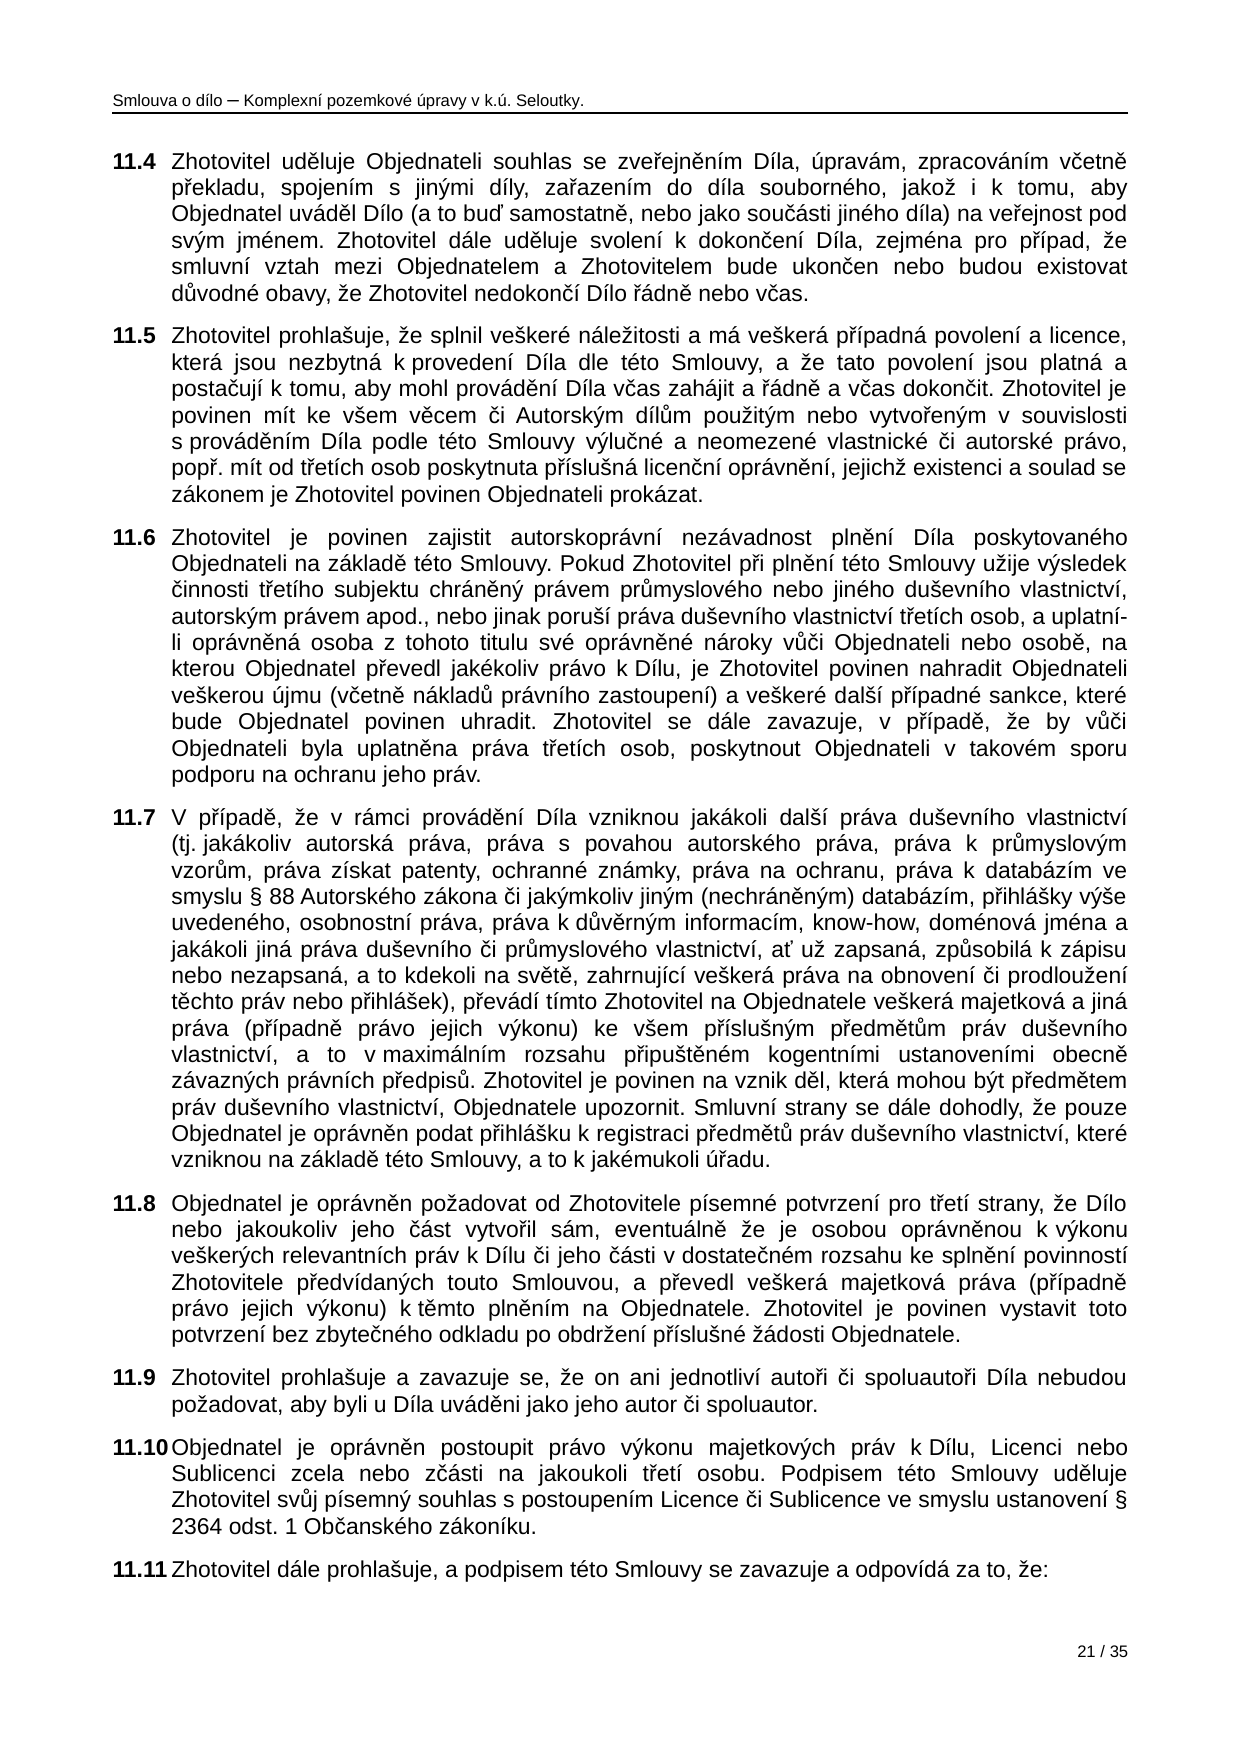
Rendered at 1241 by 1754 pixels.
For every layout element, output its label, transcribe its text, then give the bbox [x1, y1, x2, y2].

text Zhotovitel prohlašuje, že splnil veškeré náležitosti a má veškerá případná povolení a licence, která jsou nezbytná k provedení Díla dle této Smlouvy, a že tato povolení jsou platná a postačují k tomu, aby mohl provádění Díla včas zahájit a řádně a včas dokončit. Zhotovitel je povinen mít ke všem věcem či Autorským dílům použitým nebo vytvořeným v souvislosti s prováděním Díla podle této Smlouvy výlučné a neomezené vlastnické či autorské právo, popř. mít od třetích osob poskytnuta příslušná licenční oprávnění, jejichž existenci a soulad se zákonem je Zhotovitel povinen Objednateli prokázat. [112, 322, 1128, 507]
text Zhotovitel uděluje Objednateli souhlas se zveřejněním Díla, úpravám, zpracováním včetně překladu, spojením s jinými díly, zařazením do díla souborného, jakož i k tomu, aby Objednatel uváděl Dílo (a to buď samostatně, nebo jako součásti jiného díla) na veřejnost pod svým jménem. Zhotovitel dále uděluje svolení k dokončení Díla, zejména pro případ, že smluvní vztah mezi Objednatelem a Zhotovitelem bude ukončen nebo budou existovat důvodné obavy, že Zhotovitel nedokončí Dílo řádně nebo včas. [112, 148, 1128, 306]
text Objednatel je oprávněn postoupit právo výkonu majetkových práv k Dílu, Licenci nebo Sublicenci zcela nebo zčásti na jakoukoli třetí osobu. Podpisem této Smlouvy uděluje Zhotovitel svůj písemný souhlas s postoupením Licence či Sublicence ve smyslu ustanovení § 2364 odst. 1 Občanského zákoníku. [112, 1434, 1128, 1539]
text Zhotovitel dále prohlašuje, a podpisem této Smlouvy se zavazuje a odpovídá za to, že: [112, 1556, 1128, 1582]
text Zhotovitel prohlašuje a zavazuje se, že on ani jednotliví autoři či spoluautoři Díla nebudou požadovat, aby byli u Díla uváděni jako jeho autor či spoluautor. [112, 1364, 1128, 1417]
text Objednatel je oprávněn požadovat od Zhotovitele písemné potvrzení pro třetí strany, že Dílo nebo jakoukoliv jeho část vytvořil sám, eventuálně že je osobou oprávněnou k výkonu veškerých relevantních práv k Dílu či jeho části v dostatečném rozsahu ke splnění povinností Zhotovitele předvídaných touto Smlouvou, a převedl veškerá majetková práva (případně právo jejich výkonu) k těmto plněním na Objednatele. Zhotovitel je povinen vystavit toto potvrzení bez zbytečného odkladu po obdržení příslušné žádosti Objednatele. [112, 1189, 1128, 1348]
text Zhotovitel je povinen zajistit autorskoprávní nezávadnost plnění Díla poskytovaného Objednateli na základě této Smlouvy. Pokud Zhotovitel při plnění této Smlouvy užije výsledek činnosti třetího subjektu chráněný právem průmyslového nebo jiného duševního vlastnictví, autorským právem apod., nebo jinak poruší práva duševního vlastnictví třetích osob, a uplatní-li oprávněná osoba z tohoto titulu své oprávněné nároky vůči Objednateli nebo osobě, na kterou Objednatel převedl jakékoliv právo k Dílu, je Zhotovitel povinen nahradit Objednateli veškerou újmu (včetně nákladů právního zastoupení) a veškeré další případné sankce, které bude Objednatel povinen uhradit. Zhotovitel se dále zavazuje, v případě, že by vůči Objednateli byla uplatněna práva třetích osob, poskytnout Objednateli v takovém sporu podporu na ochranu jeho práv. [112, 524, 1128, 787]
text V případě, že v rámci provádění Díla vzniknou jakákoli další práva duševního vlastnictví (tj. jakákoliv autorská práva, práva s povahou autorského práva, práva k průmyslovým vzorům, práva získat patenty, ochranné známky, práva na ochranu, práva k databázím ve smyslu § 88 Autorského zákona či jakýmkoliv jiným (nechráněným) databázím, přihlášky výše uvedeného, osobnostní práva, práva k důvěrným informacím, know-how, doménová jména a jakákoli jiná práva duševního či průmyslového vlastnictví, ať už zapsaná, způsobilá k zápisu nebo nezapsaná, a to kdekoli na světě, zahrnující veškerá práva na obnovení či prodloužení těchto práv nebo přihlášek), převádí tímto Zhotovitel na Objednatele veškerá majetková a jiná práva (případně právo jejich výkonu) ke všem příslušným předmětům práv duševního vlastnictví, a to v maximálním rozsahu připuštěném kogentními ustanoveními obecně závazných právních předpisů. Zhotovitel je povinen na vznik děl, která mohou být předmětem práv duševního vlastnictví, Objednatele upozornit. Smluvní strany se dále dohodly, že pouze Objednatel je oprávněn podat přihlášku k registraci předmětů práv duševního vlastnictví, které vzniknou na základě této Smlouvy, a to k jakémukoli úřadu. [112, 804, 1128, 1173]
